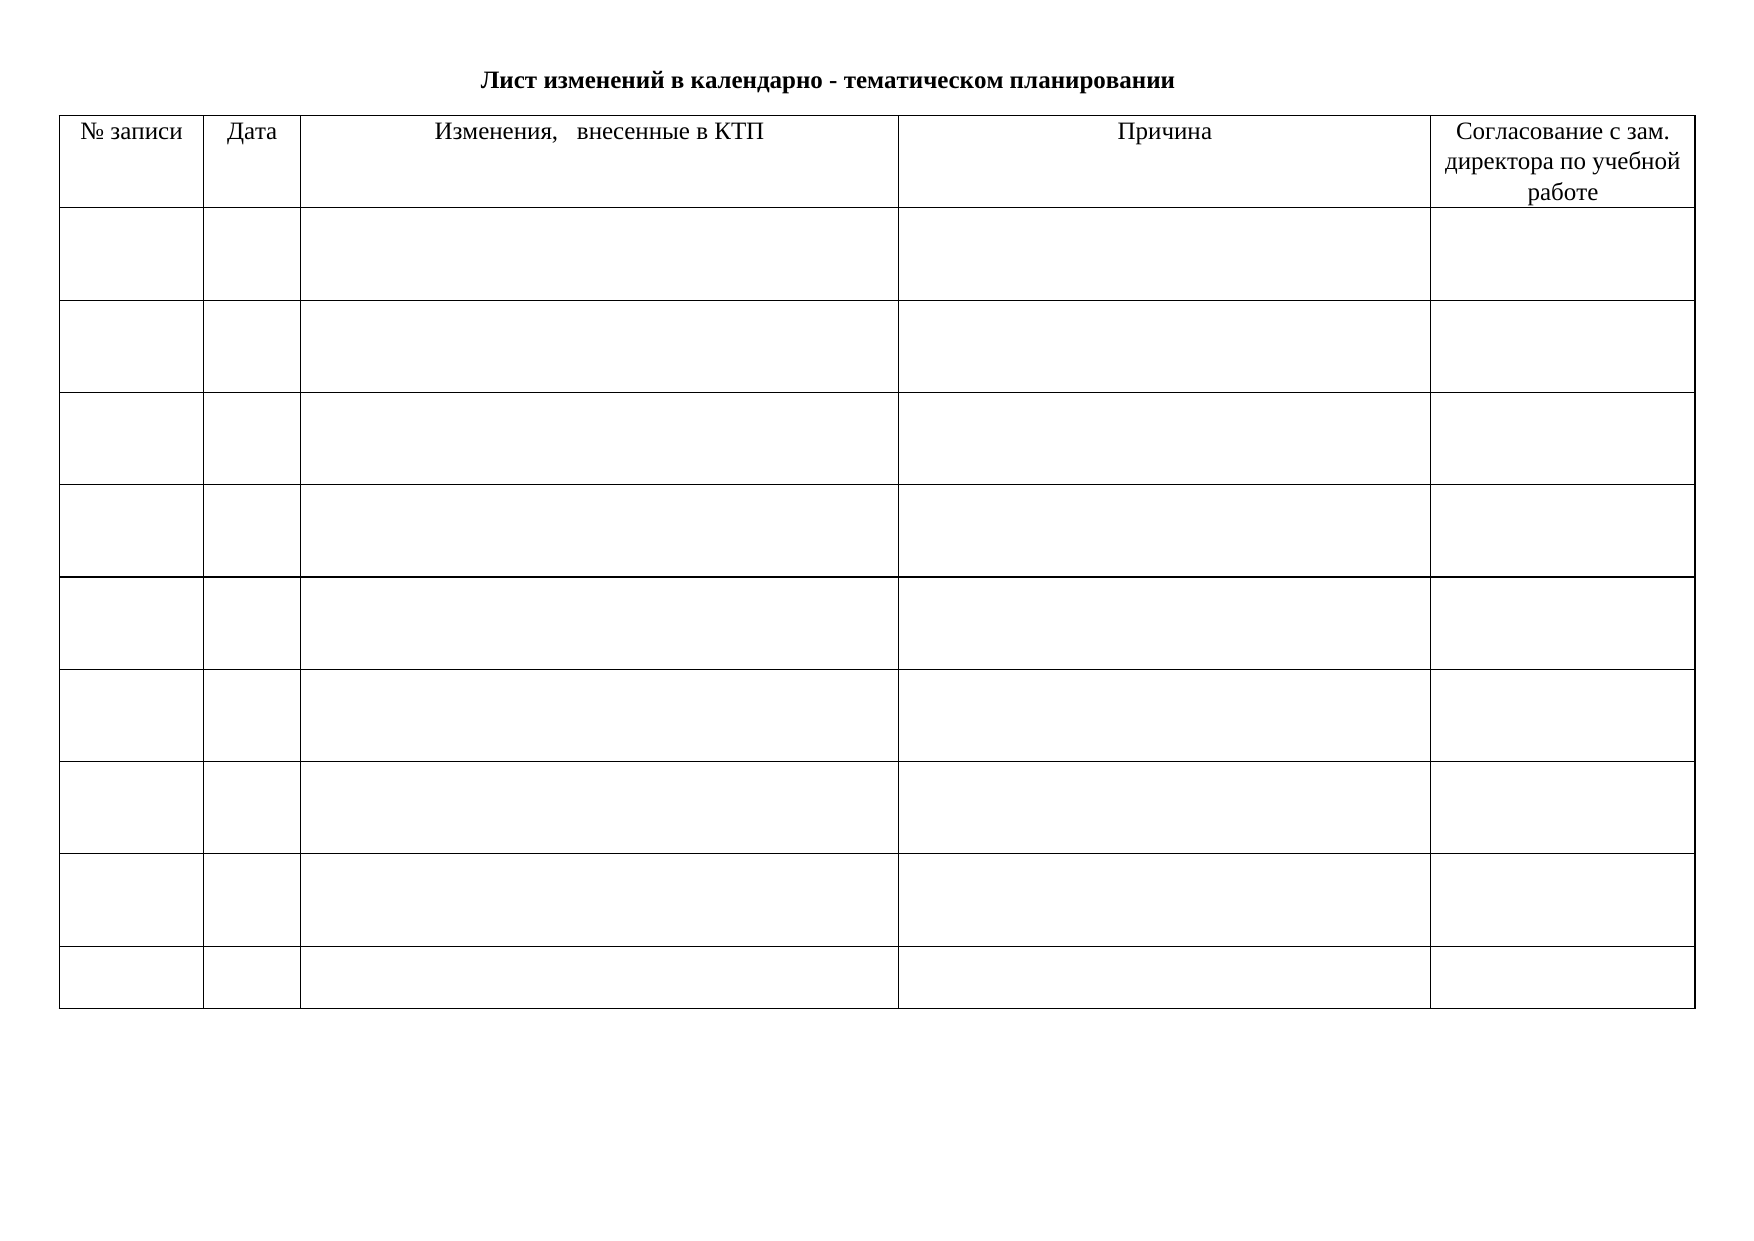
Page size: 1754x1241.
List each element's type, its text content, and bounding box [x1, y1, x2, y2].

table_cell [60, 947, 203, 1007]
table_cell [204, 854, 300, 946]
table_header Причина [899, 116, 1430, 207]
table_cell [60, 854, 203, 946]
table_cell [1431, 762, 1694, 853]
table_cell [899, 208, 1430, 299]
table_cell [899, 670, 1430, 761]
table_header Дата [204, 116, 300, 207]
table_cell [899, 947, 1430, 1007]
table_cell [1431, 670, 1694, 761]
table_cell [301, 301, 898, 392]
table_cell [204, 208, 300, 299]
table_cell [204, 393, 300, 484]
table_cell [60, 578, 203, 669]
table_cell [60, 393, 203, 484]
table_header Изменения, внесенные в КТП [301, 116, 898, 207]
table_cell [204, 485, 300, 576]
table_cell [204, 947, 300, 1007]
table_cell [60, 762, 203, 853]
table_cell [899, 854, 1430, 946]
table_cell [301, 854, 898, 946]
table_cell [899, 301, 1430, 392]
table_cell [1431, 393, 1694, 484]
table_cell [899, 578, 1430, 669]
table_cell [301, 947, 898, 1007]
table_cell [1431, 947, 1694, 1007]
table_cell [301, 670, 898, 761]
text Лист изменений в календарно - тематическом планировании [59, 65, 1597, 94]
table_cell [301, 762, 898, 853]
table_cell [899, 485, 1430, 576]
table_cell [204, 670, 300, 761]
table_cell [899, 762, 1430, 853]
table_cell [1431, 208, 1694, 299]
table_cell [60, 670, 203, 761]
table_cell [60, 485, 203, 576]
table_cell [204, 301, 300, 392]
table_cell [60, 301, 203, 392]
table_cell [1431, 854, 1694, 946]
table_cell [1431, 301, 1694, 392]
table_cell [301, 393, 898, 484]
table_cell [1431, 485, 1694, 576]
table_cell [301, 578, 898, 669]
table_cell [899, 393, 1430, 484]
table_cell [301, 208, 898, 299]
table_cell [60, 208, 203, 299]
table_header Согласование с зам. директора по учебной работе [1431, 116, 1694, 207]
table_cell [1431, 578, 1694, 669]
table_header № записи [60, 116, 203, 207]
table_cell [204, 762, 300, 853]
table_cell [301, 485, 898, 576]
table_cell [204, 578, 300, 669]
